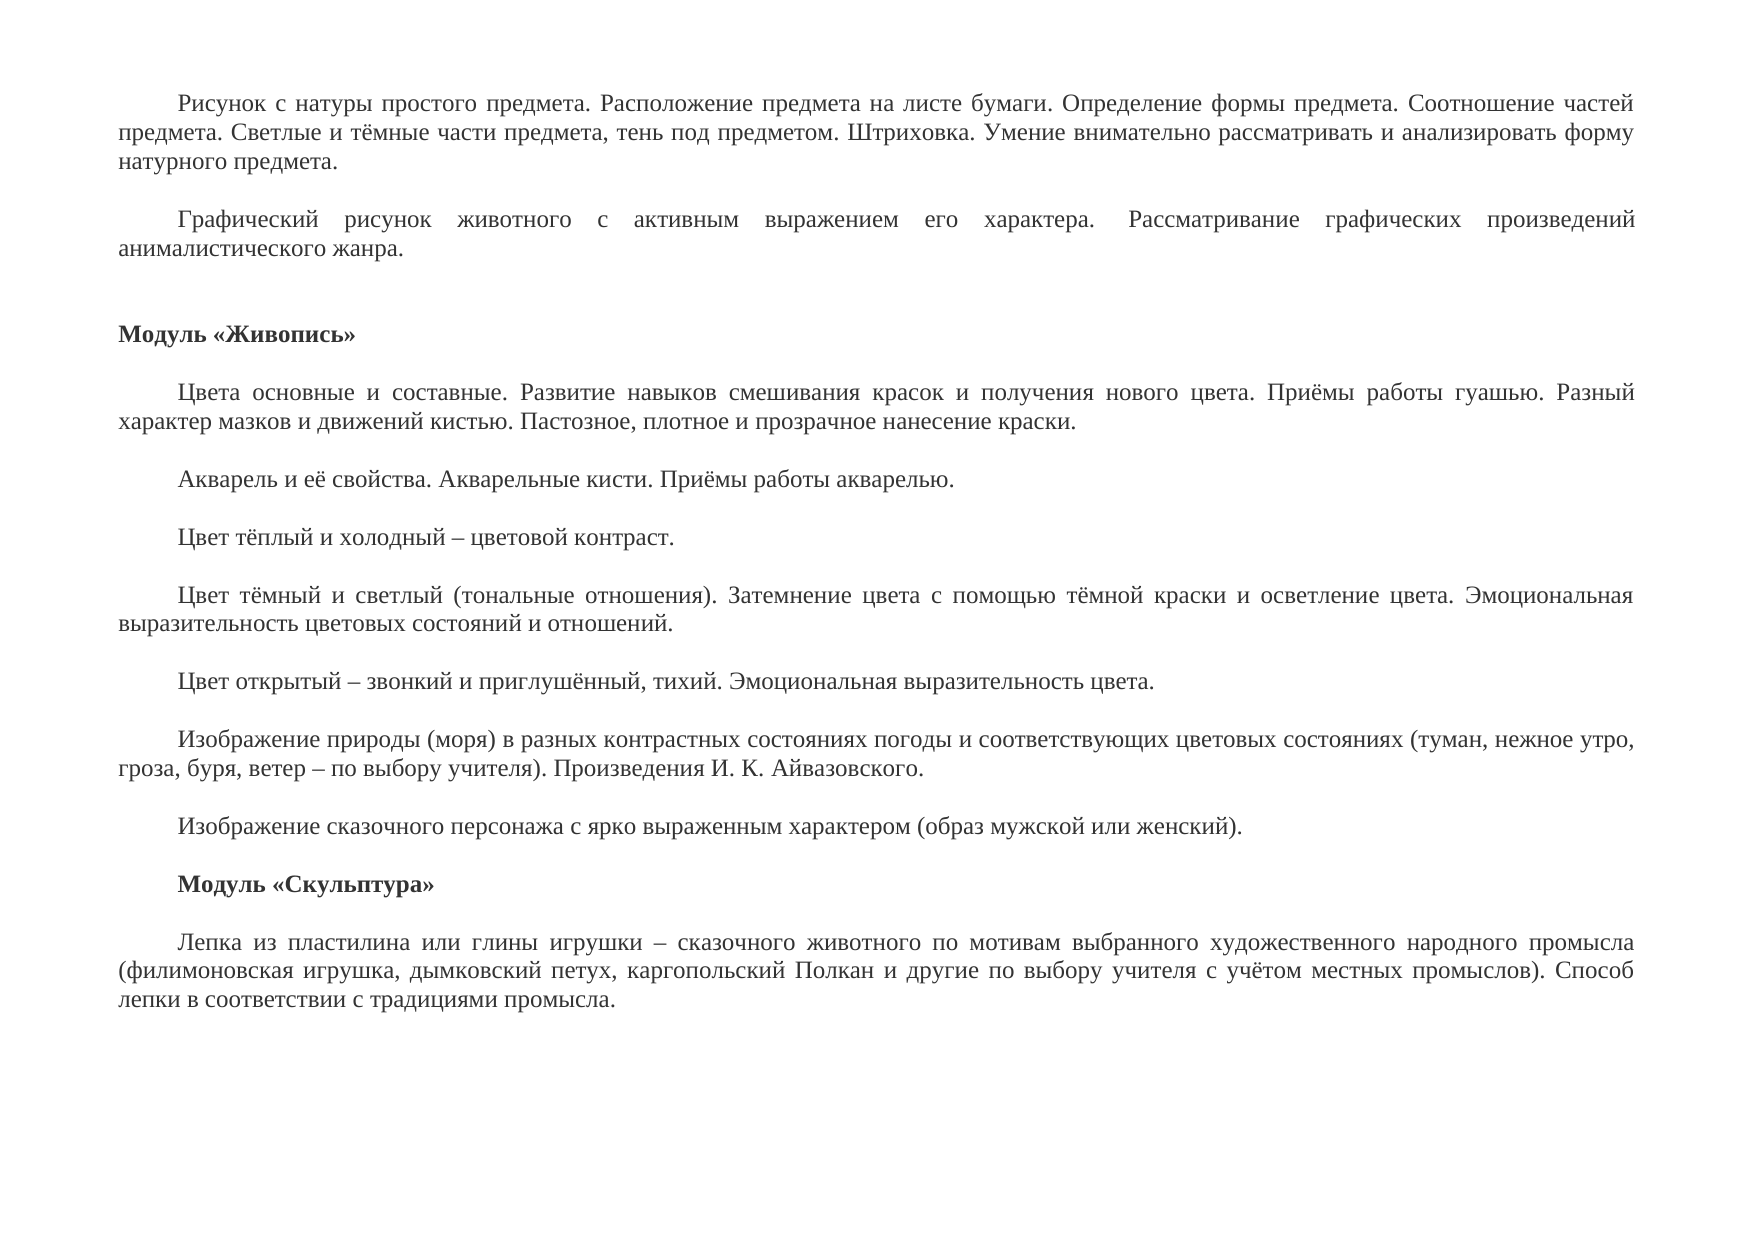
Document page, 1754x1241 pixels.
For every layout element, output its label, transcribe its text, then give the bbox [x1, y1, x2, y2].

text Модуль «Живопись» [118, 291, 1636, 348]
text Изображение природы (моря) в разных контрастных состояниях погоды и соответствующих цветовых состояниях (туман, нежное утро, гроза, буря, ветер – по выбору учителя). Произведения И. К. Айвазовского. [118, 724, 1636, 782]
text Рисунок с натуры простого предмета. Расположение предмета на листе бумаги. Определение формы предмета. Соотношение частей предмета. Светлые и тёмные части предмета, тень под предметом. Штриховка. Умение внимательно рассматривать и анализировать форму натурного предмета. [118, 88, 1636, 175]
text Модуль «Скульптура» [118, 869, 1636, 898]
text Цвет открытый – звонкий и приглушённый, тихий. Эмоциональная выразительность цвета. [118, 666, 1636, 695]
text Цвет тёплый и холодный – цветовой контраст. [118, 522, 1636, 551]
text Лепка из пластилина или глины игрушки – сказочного животного по мотивам выбранного художественного народного промысла (филимоновская игрушка, дымковский петух, каргопольский Полкан и другие по выбору учителя с учётом местных промыслов). Способ лепки в соответствии с традициями промысла. [118, 927, 1636, 1013]
text Изображение сказочного персонажа с ярко выраженным характером (образ мужской или женский). [118, 811, 1636, 840]
text Цвета основные и составные. Развитие навыков смешивания красок и получения нового цвета. Приёмы работы гуашью. Разный характер мазков и движений кистью. Пастозное, плотное и прозрачное нанесение краски. [118, 377, 1636, 435]
text Акварель и её свойства. Акварельные кисти. Приёмы работы акварелью. [118, 464, 1636, 493]
text Графический рисунок животного с активным выражением его характера. Рассматривание графических произведений анималистического жанра. [118, 204, 1636, 261]
text Цвет тёмный и светлый (тональные отношения). Затемнение цвета с помощью тёмной краски и осветление цвета. Эмоциональная выразительность цветовых состояний и отношений. [118, 580, 1636, 637]
